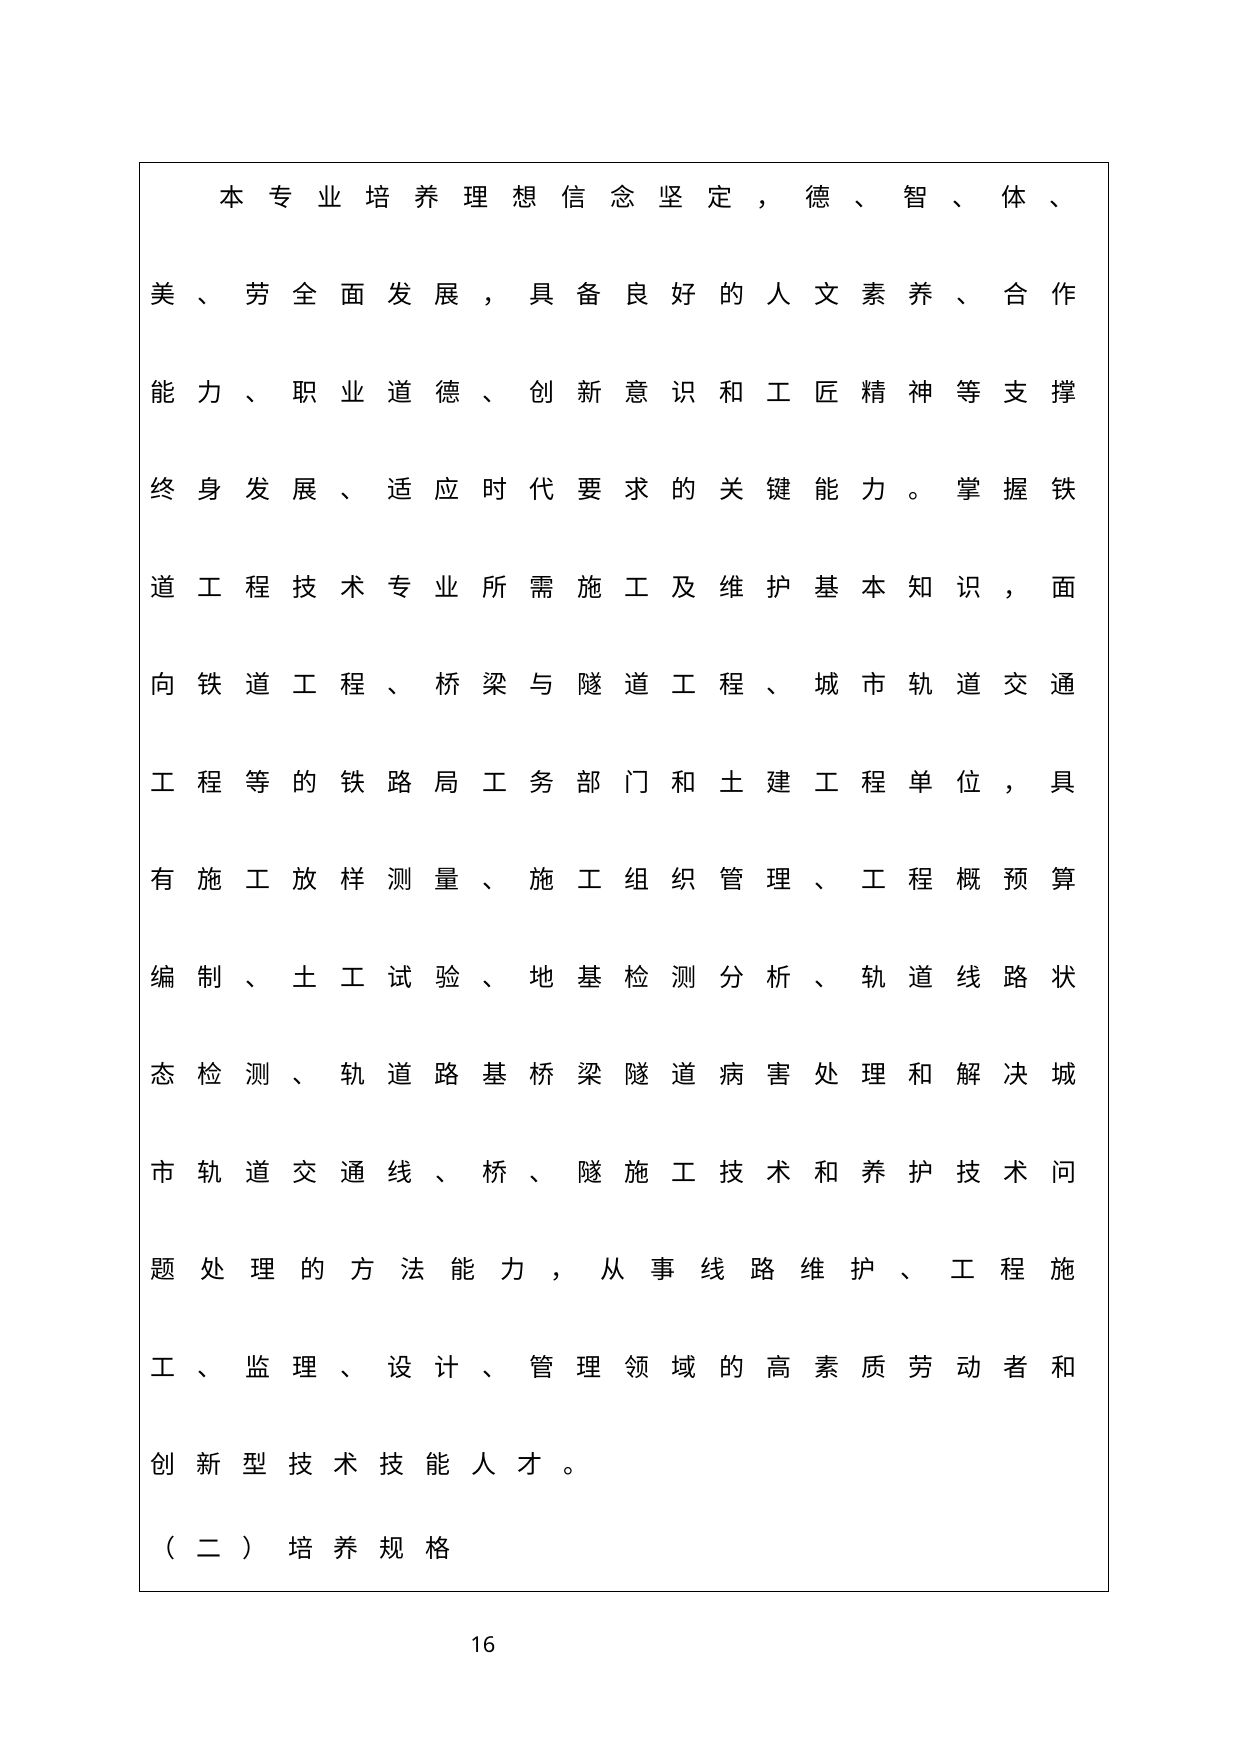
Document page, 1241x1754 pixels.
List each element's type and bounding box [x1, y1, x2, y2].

table_header [140, 163, 1108, 1591]
